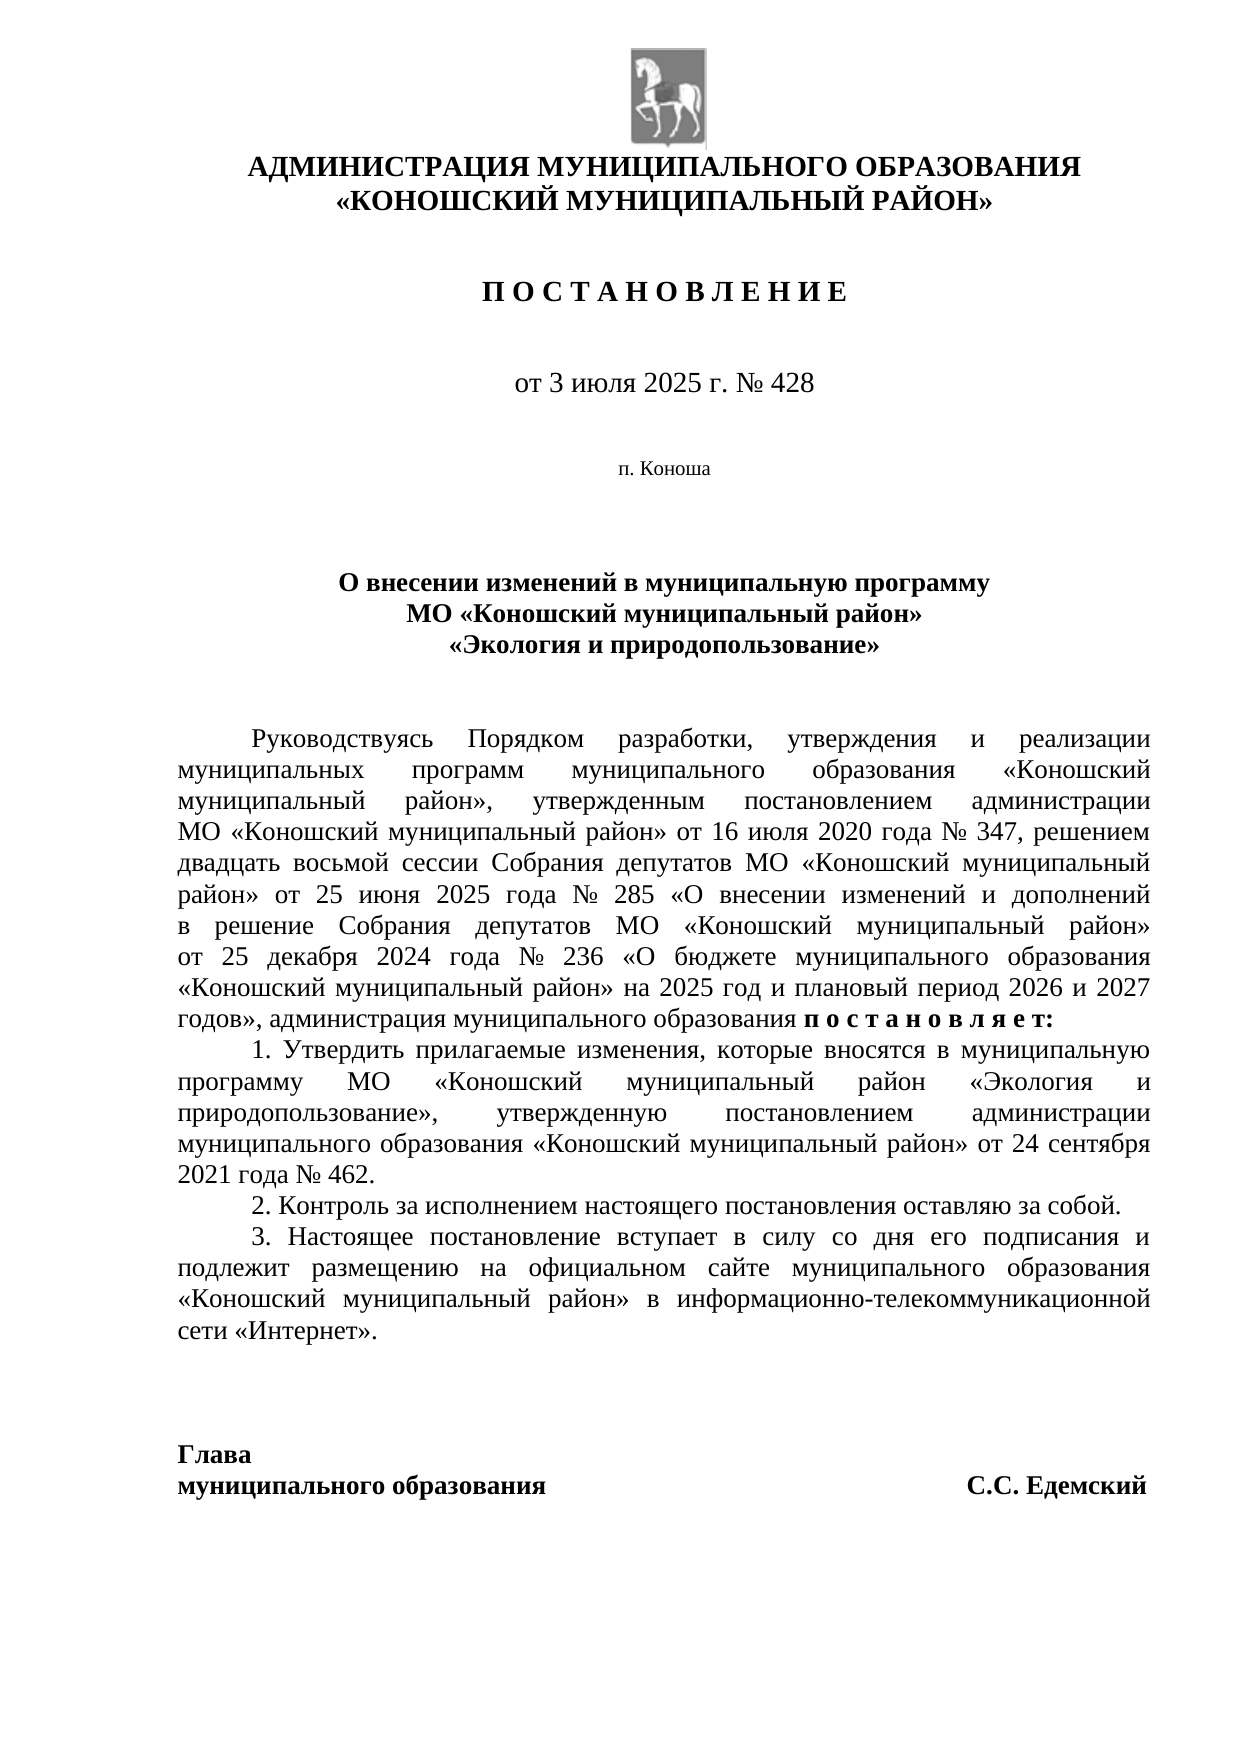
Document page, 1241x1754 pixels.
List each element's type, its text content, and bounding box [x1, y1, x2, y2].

text Глава [177, 1438, 1152, 1469]
text п. Коноша [177, 456, 1152, 480]
text от 3 июля 2025 г. № 428 [177, 365, 1152, 398]
text 1. Утвердить прилагаемые изменения, которые вносятся в муниципальную программу МО «Коношский муниципальный район «Экология и природопользование», утвержденную постановлением администрации муниципального образования «Коношский муниципальный район» от 24 сентября 2021 года № 462. [177, 1033, 1152, 1189]
text муниципального образования С.С. Едемский [177, 1469, 1152, 1501]
text О внесении изменений в муниципальную программу [177, 566, 1152, 597]
picture [630, 47, 708, 149]
text «Экология и природопользование» [177, 628, 1152, 660]
text 3. Настоящее постановление вступает в силу со дня его подписания и подлежит размещению на официальном сайте муниципального образования «Коношский муниципальный район» в информационно-телекоммуникационной сети «Интернет». [177, 1220, 1152, 1345]
text П О С Т А Н О В Л Е Н И Е [177, 274, 1152, 307]
text Руководствуясь Порядком разработки, утверждения и реализации муниципальных программ муниципального образования «Коношский муниципальный район», утвержденным постановлением администрации МО «Коношский муниципальный район» от 16 июля 2020 года № 347, решением двадцать восьмой сессии Собрания депутатов МО «Коношский муниципальный район» от 25 июня 2025 года № 285 «О внесении изменений и дополнений в решение Собрания депутатов МО «Коношский муниципальный район» от 25 декабря 2024 года № 236 «О бюджете муниципального образования «Коношский муниципальный район» на 2025 год и плановый период 2026 и 2027 годов», администрация муниципального образования п о с т а н о в л я е т: [177, 722, 1152, 1033]
text МО «Коношский муниципальный район» [177, 597, 1152, 628]
text АДМИНИСТРАЦИЯ МУНИЦИПАЛЬНОГО ОБРАЗОВАНИЯ [177, 149, 1152, 183]
text «КОНОШСКИЙ МУНИЦИПАЛЬНЫЙ РАЙОН» [177, 183, 1152, 216]
text 2. Контроль за исполнением настоящего постановления оставляю за собой. [177, 1189, 1152, 1220]
